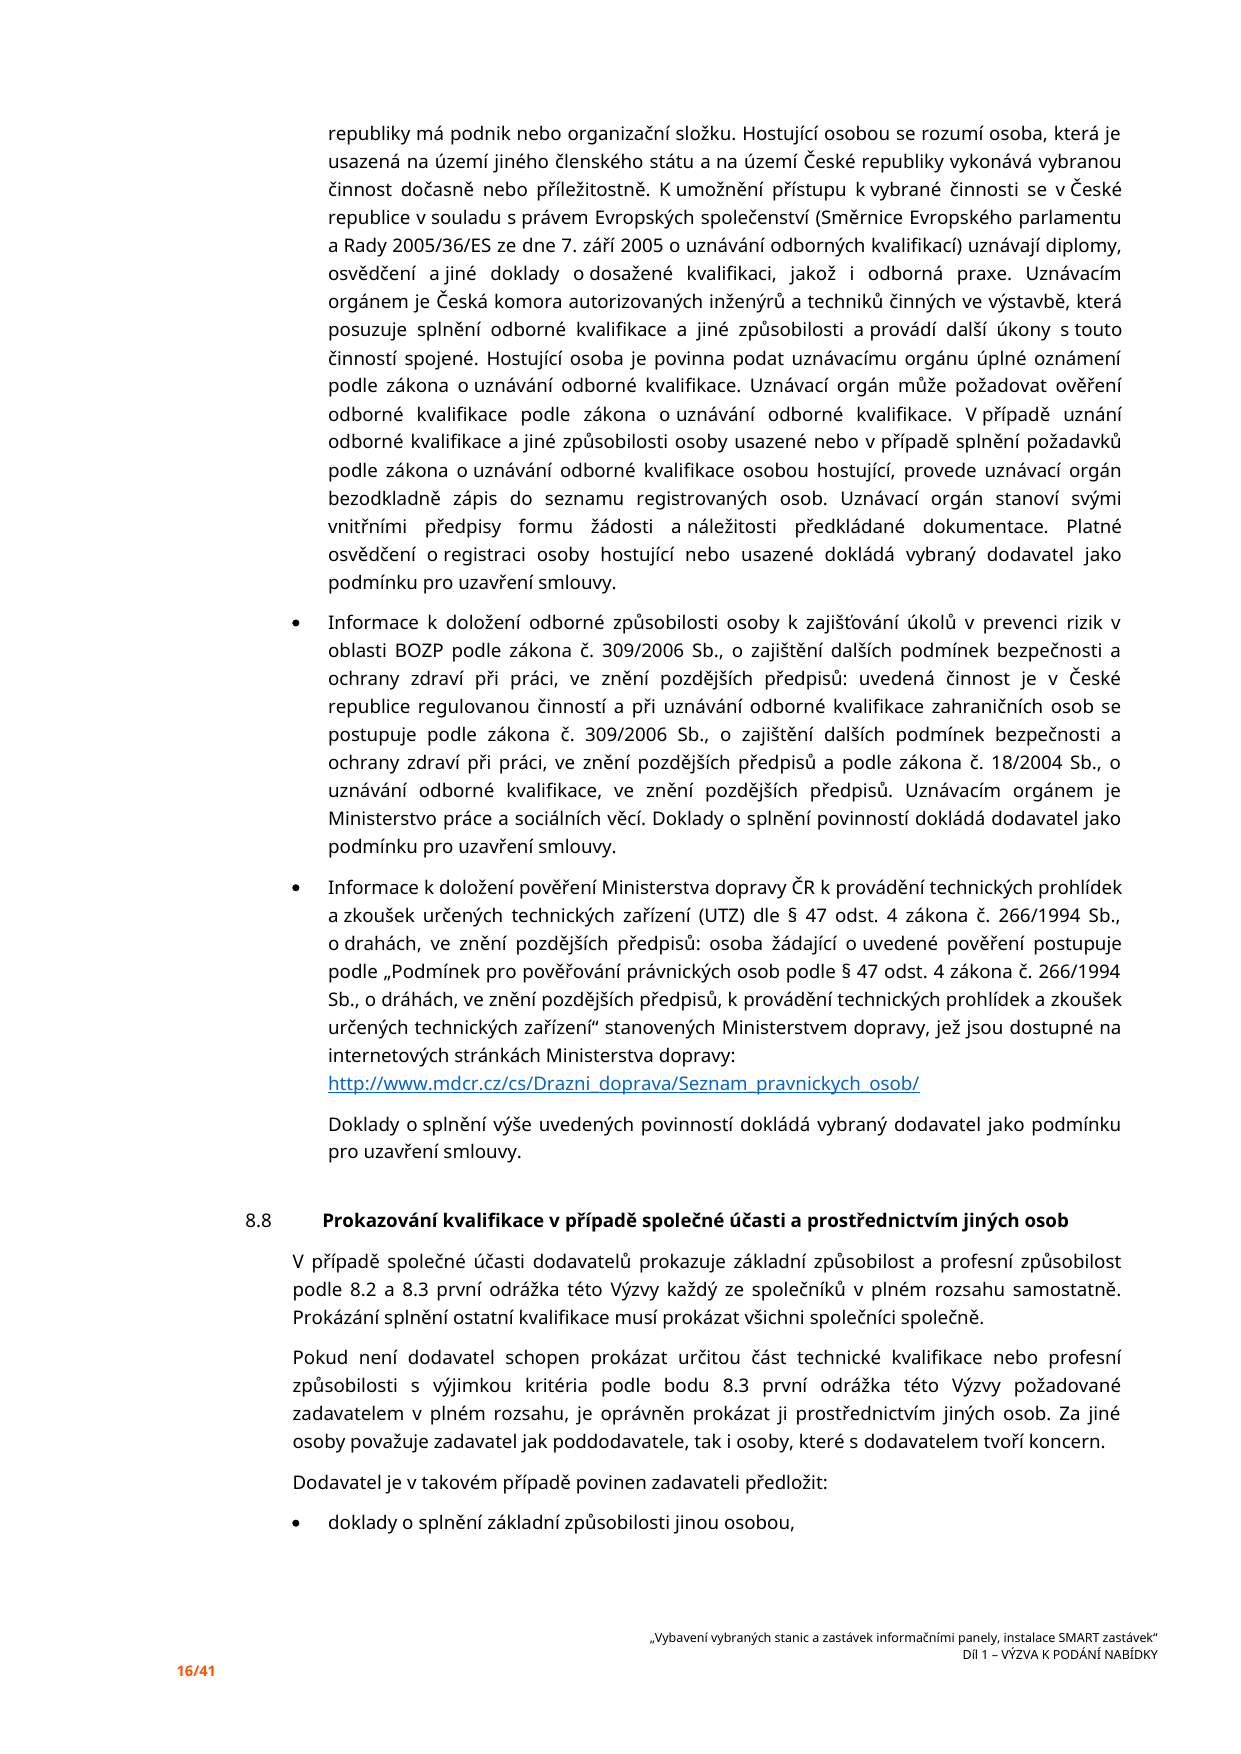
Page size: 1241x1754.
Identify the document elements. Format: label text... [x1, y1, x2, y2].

text Pokud není dodavatel schopen prokázat určitou část technické kvalifikace nebo profesní způsobilosti s výjimkou kritéria podle bodu 8.3 první odrážka této Výzvy požadované zadavatelem v plném rozsahu, je oprávněn prokázat ji prostřednictvím jiných osob. Za jiné osoby považuje zadavatel jak poddodavatele, tak i osoby, které s dodavatelem tvoří koncern. [292, 1344, 1122, 1454]
text Informace k doložení odborné způsobilosti osoby k zajišťování úkolů v prevenci rizik v oblasti BOZP podle zákona č. 309/2006 Sb., o zajištění dalších podmínek bezpečnosti a ochrany zdraví při práci, ve znění pozdějších předpisů: uvedená činnost je v České republice regulovanou činností a při uznávání odborné kvalifikace zahraničních osob se postupuje podle zákona č. 309/2006 Sb., o zajištění dalších podmínek bezpečnosti a ochrany zdraví při práci, ve znění pozdějších předpisů a podle zákona č. 18/2004 Sb., o uznávání odborné kvalifikace, ve znění pozdějších předpisů. Uznávacím orgánem je Ministerstvo práce a sociálních věcí. Doklady o splnění povinností dokládá dodavatel jako podmínku pro uzavření smlouvy. [292, 609, 1122, 859]
text V případě společné účasti dodavatelů prokazuje základní způsobilost a profesní způsobilost podle 8.2 a 8.3 první odrážka této Výzvy každý ze společníků v plném rozsahu samostatně. Prokázání splnění ostatní kvalifikace musí prokázat všichni společníci společně. [292, 1248, 1122, 1329]
text Doklady o splnění výše uvedených povinností dokládá vybraný dodavatel jako podmínku pro uzavření smlouvy. [328, 1111, 1122, 1164]
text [292, 121, 1122, 594]
text doklady o splnění základní způsobilosti jinou osobou, [292, 1509, 1122, 1535]
text http://www.mdcr.cz/cs/Drazni_doprava/Seznam_pravnickych_osob/ [328, 1070, 1122, 1096]
text Informace k doložení pověření Ministerstva dopravy ČR k provádění technických prohlídek a zkoušek určených technických zařízení (UTZ) dle § 47 odst. 4 zákona č. 266/1994 Sb., o drahách, ve znění pozdějších předpisů: osoba žádající o uvedené pověření postupuje podle „Podmínek pro pověřování právnických osob podle § 47 odst. 4 zákona č. 266/1994 Sb., o dráhách, ve znění pozdějších předpisů, k provádění technických prohlídek a zkoušek určených technických zařízení“ stanovených Ministerstvem dopravy, jež jsou dostupné na internetových stránkách Ministerstva dopravy: [292, 874, 1122, 1068]
text Prokazování kvalifikace v případě společné účasti a prostřednictvím jiných osob [245, 1207, 1122, 1233]
text Dodavatel je v takovém případě povinen zadavateli předložit: [292, 1469, 1122, 1494]
